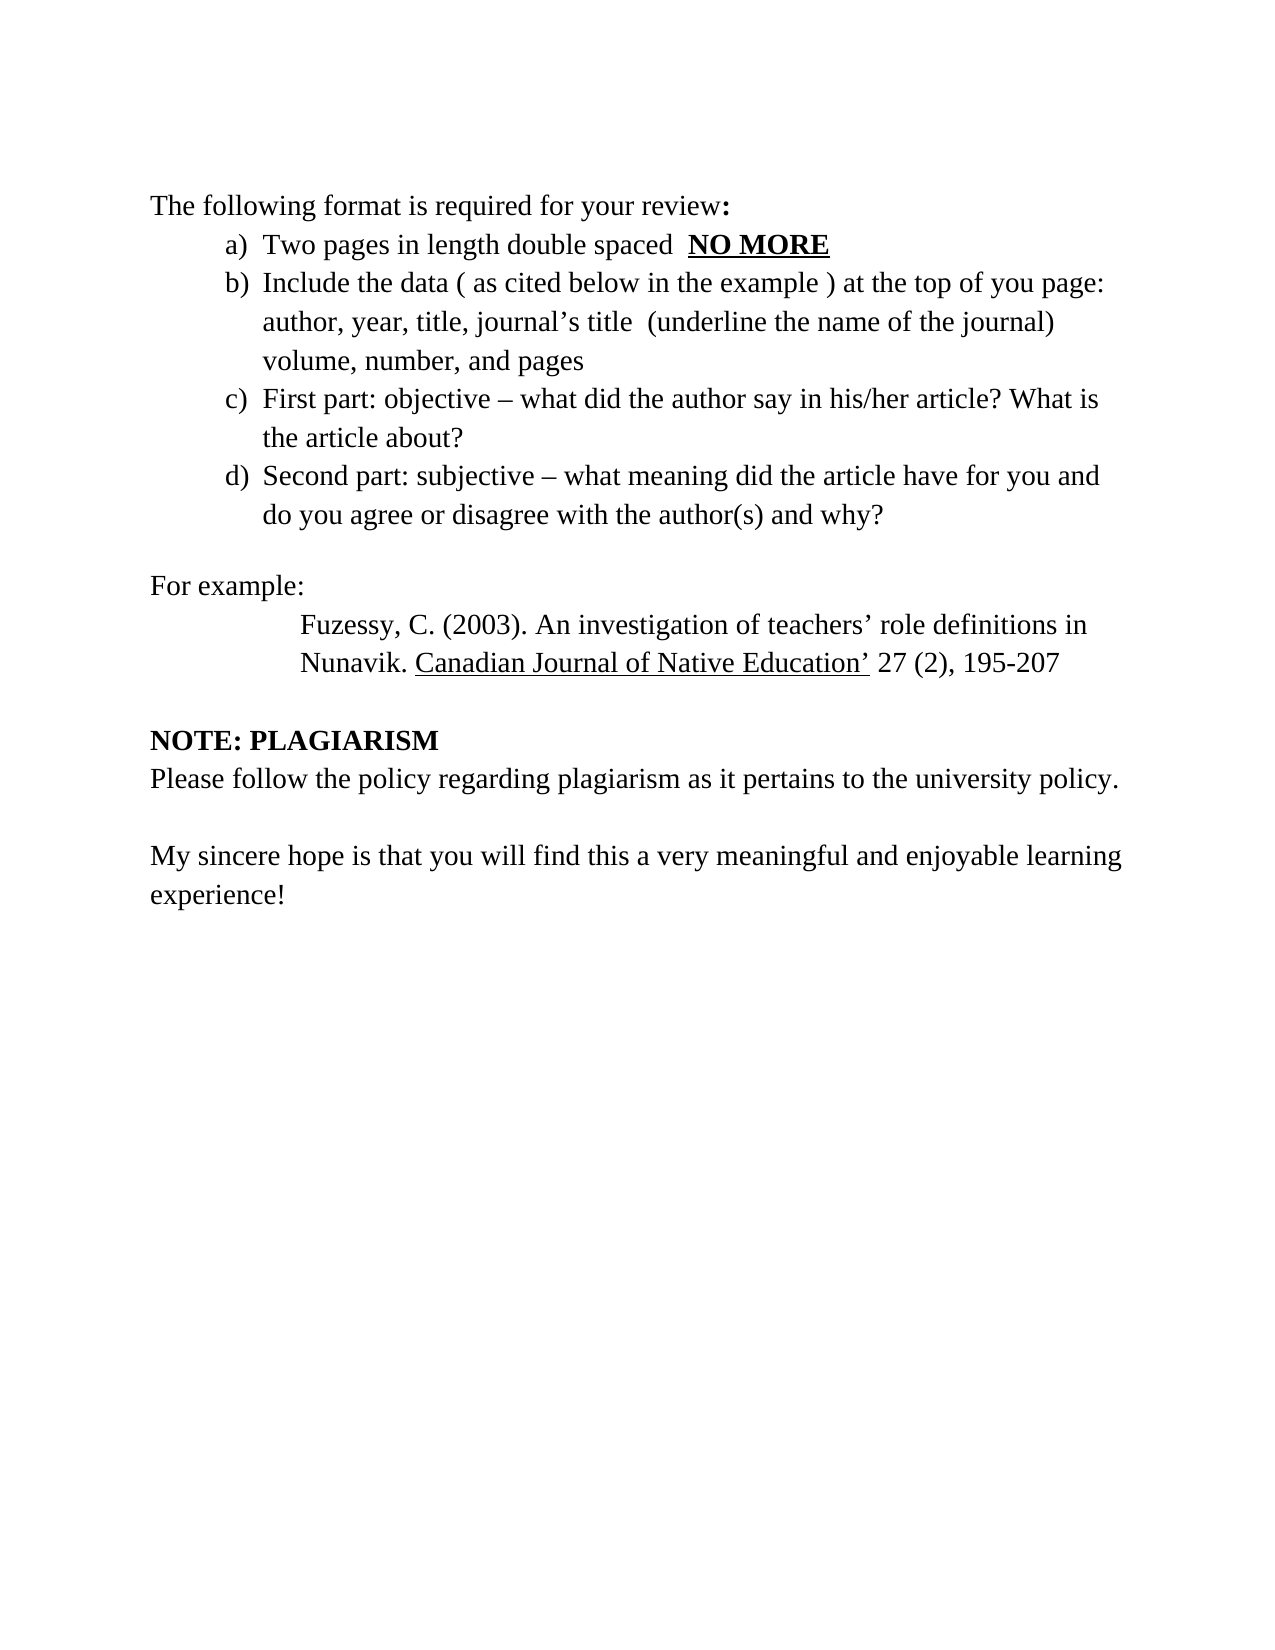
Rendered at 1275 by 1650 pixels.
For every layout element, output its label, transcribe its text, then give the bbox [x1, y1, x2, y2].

text Please follow the policy regarding plagiarism as it pertains to the university policy. [150, 761, 1125, 795]
text The following format is required for your review: [150, 188, 1125, 222]
list First part: objective – what did the author say in his/her article? What is the article about? [225, 381, 1125, 453]
list Second part: subjective – what meaning did the article have for you and do you agree or disagree with the author(s) and why? [225, 458, 1125, 530]
text For example: [150, 568, 1125, 602]
list Include the data ( as cited below in the example ) at the top of you page: author, year, title, journal’s title (underline the name of the journal) volume, number, and pages [225, 266, 1125, 376]
text NOTE: PLAGIARISM [150, 723, 1125, 756]
text Fuzessy, C. (2003). An investigation of teachers’ role definitions in Nunavik. Canadian Journal of Native Education’ 27 (2), 195-207 [300, 607, 1125, 679]
list Two pages in length double spaced NO MORE [225, 227, 1125, 261]
text My sincere hope is that you will find this a very meaningful and enjoyable learning experience! [150, 838, 1125, 910]
